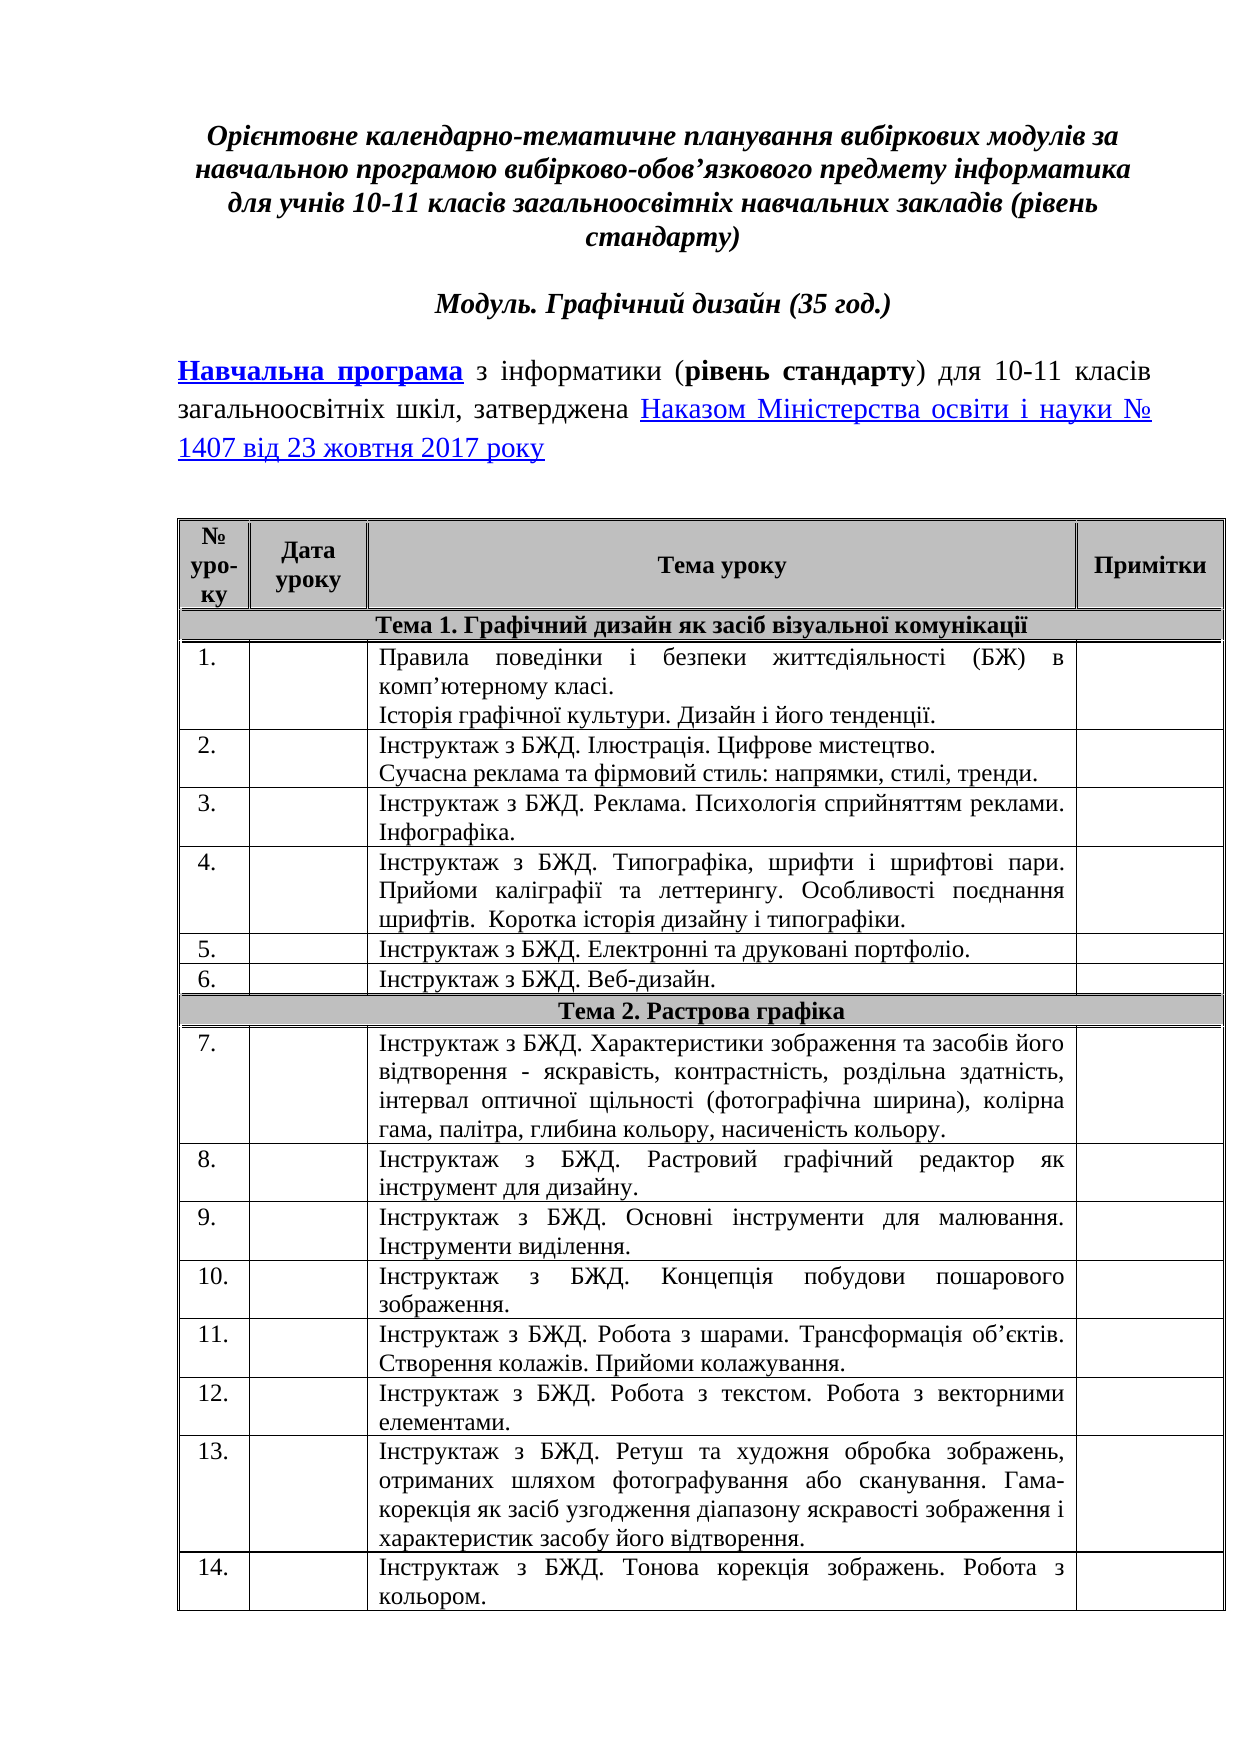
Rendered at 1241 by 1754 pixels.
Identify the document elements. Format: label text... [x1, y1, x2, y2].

table_header Примітки [1076, 521, 1223, 607]
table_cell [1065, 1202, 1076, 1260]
table_cell [356, 934, 367, 963]
table_cell [180, 964, 249, 993]
table_cell [250, 1319, 367, 1377]
table_cell [250, 1553, 367, 1610]
table_cell Інструктаж з БЖД. Веб-дизайн. [368, 964, 1076, 993]
table_cell [180, 1261, 249, 1318]
table_cell [1077, 847, 1223, 933]
table_cell [250, 847, 367, 933]
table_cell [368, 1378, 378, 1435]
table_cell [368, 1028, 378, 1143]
table_cell [1077, 1144, 1223, 1201]
table_cell [180, 1553, 249, 1610]
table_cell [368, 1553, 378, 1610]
table_cell [1213, 964, 1223, 993]
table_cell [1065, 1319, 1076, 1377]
table_cell [180, 934, 249, 963]
table_cell Інструктаж з БЖД. Ілюстрація. Цифрове мистецтво. Сучасна реклама та фірмовий стиль: напрямки, стилі, тренди. [368, 730, 1076, 787]
table_cell Тема 1. Графічний дизайн як засіб візуальної комунікації [180, 608, 1223, 639]
table_cell Правила поведінки і безпеки життєдіяльності (БЖ) в комп’ютерному класі. Історія графічної культури. Дизайн і його тенденції. [368, 643, 1076, 729]
table_cell [1077, 730, 1223, 787]
table_cell [1213, 934, 1223, 963]
table_header Тема уроку [367, 521, 1076, 607]
table_cell [1077, 788, 1223, 846]
table_cell [1077, 1261, 1223, 1318]
table_cell [180, 788, 249, 846]
table_cell [356, 964, 367, 993]
table_cell [180, 1436, 249, 1551]
table_cell [250, 730, 367, 787]
table_cell Тема 2. Растрова графіка [180, 993, 1223, 1024]
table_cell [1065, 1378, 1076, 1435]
table_cell [180, 730, 249, 787]
table_header № уро-ку [180, 521, 249, 607]
table_cell [1077, 934, 1088, 963]
table_cell [1077, 1319, 1223, 1377]
table_header Дата уроку [249, 521, 367, 607]
table_cell [250, 1261, 367, 1318]
table_cell [180, 1144, 249, 1201]
table_cell [250, 788, 367, 846]
table_cell [1077, 639, 1224, 729]
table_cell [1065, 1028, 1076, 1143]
table_cell [250, 1028, 367, 1143]
table_cell [1077, 1553, 1223, 1610]
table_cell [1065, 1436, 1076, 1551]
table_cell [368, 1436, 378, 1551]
table_cell [250, 1436, 367, 1551]
table_cell [250, 934, 260, 963]
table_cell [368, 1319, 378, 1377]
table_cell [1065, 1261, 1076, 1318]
table_cell [250, 1202, 367, 1260]
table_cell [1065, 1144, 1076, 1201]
text Орієнтовне календарно-тематичне планування вибіркових модулів за навчальною програмою вибірково-обов’язкового предмету інформатика для учнів 10-11 класів загальноосвітніх навчальних закладів (рівень стандарту) [177, 118, 1152, 252]
table_cell [250, 1378, 367, 1435]
table_cell [1077, 1436, 1223, 1551]
table_cell [250, 964, 260, 993]
table_cell Інструктаж з БЖД. Реклама. Психологія сприйняттям реклами. Інфографіка. [368, 788, 1076, 846]
table_cell [250, 1144, 367, 1201]
table_cell [180, 847, 249, 933]
table_cell [180, 1025, 249, 1143]
table_cell [1077, 1202, 1223, 1260]
table_cell [180, 1202, 249, 1260]
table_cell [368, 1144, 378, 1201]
table_cell [1077, 964, 1088, 993]
text Модуль. Графічний дизайн (35 год.) [177, 286, 1152, 319]
table_cell [179, 639, 249, 729]
text Навчальна програма з інформатики (рівень стандарту) для 10-11 класів загальноосвітніх шкіл, затверджена Наказом Міністерства освіти і науки № 1407 від 23 жовтня 2017 року [177, 353, 1152, 463]
table_cell Інструктаж з БЖД. Типографіка, шрифти і шрифтові пари. Прийоми каліграфії та леттерингу. Особливості поєднання шрифтів. Коротка історія дизайну і типографіки. [368, 847, 1076, 933]
table_cell Інструктаж з БЖД. Електронні та друковані портфоліо. [368, 934, 1076, 963]
table_cell [180, 1319, 249, 1377]
table_cell [180, 1378, 249, 1435]
table_cell [1077, 1378, 1223, 1435]
table_cell [250, 643, 367, 729]
table_cell [1077, 1025, 1223, 1143]
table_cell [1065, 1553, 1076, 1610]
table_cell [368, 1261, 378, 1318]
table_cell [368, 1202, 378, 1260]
